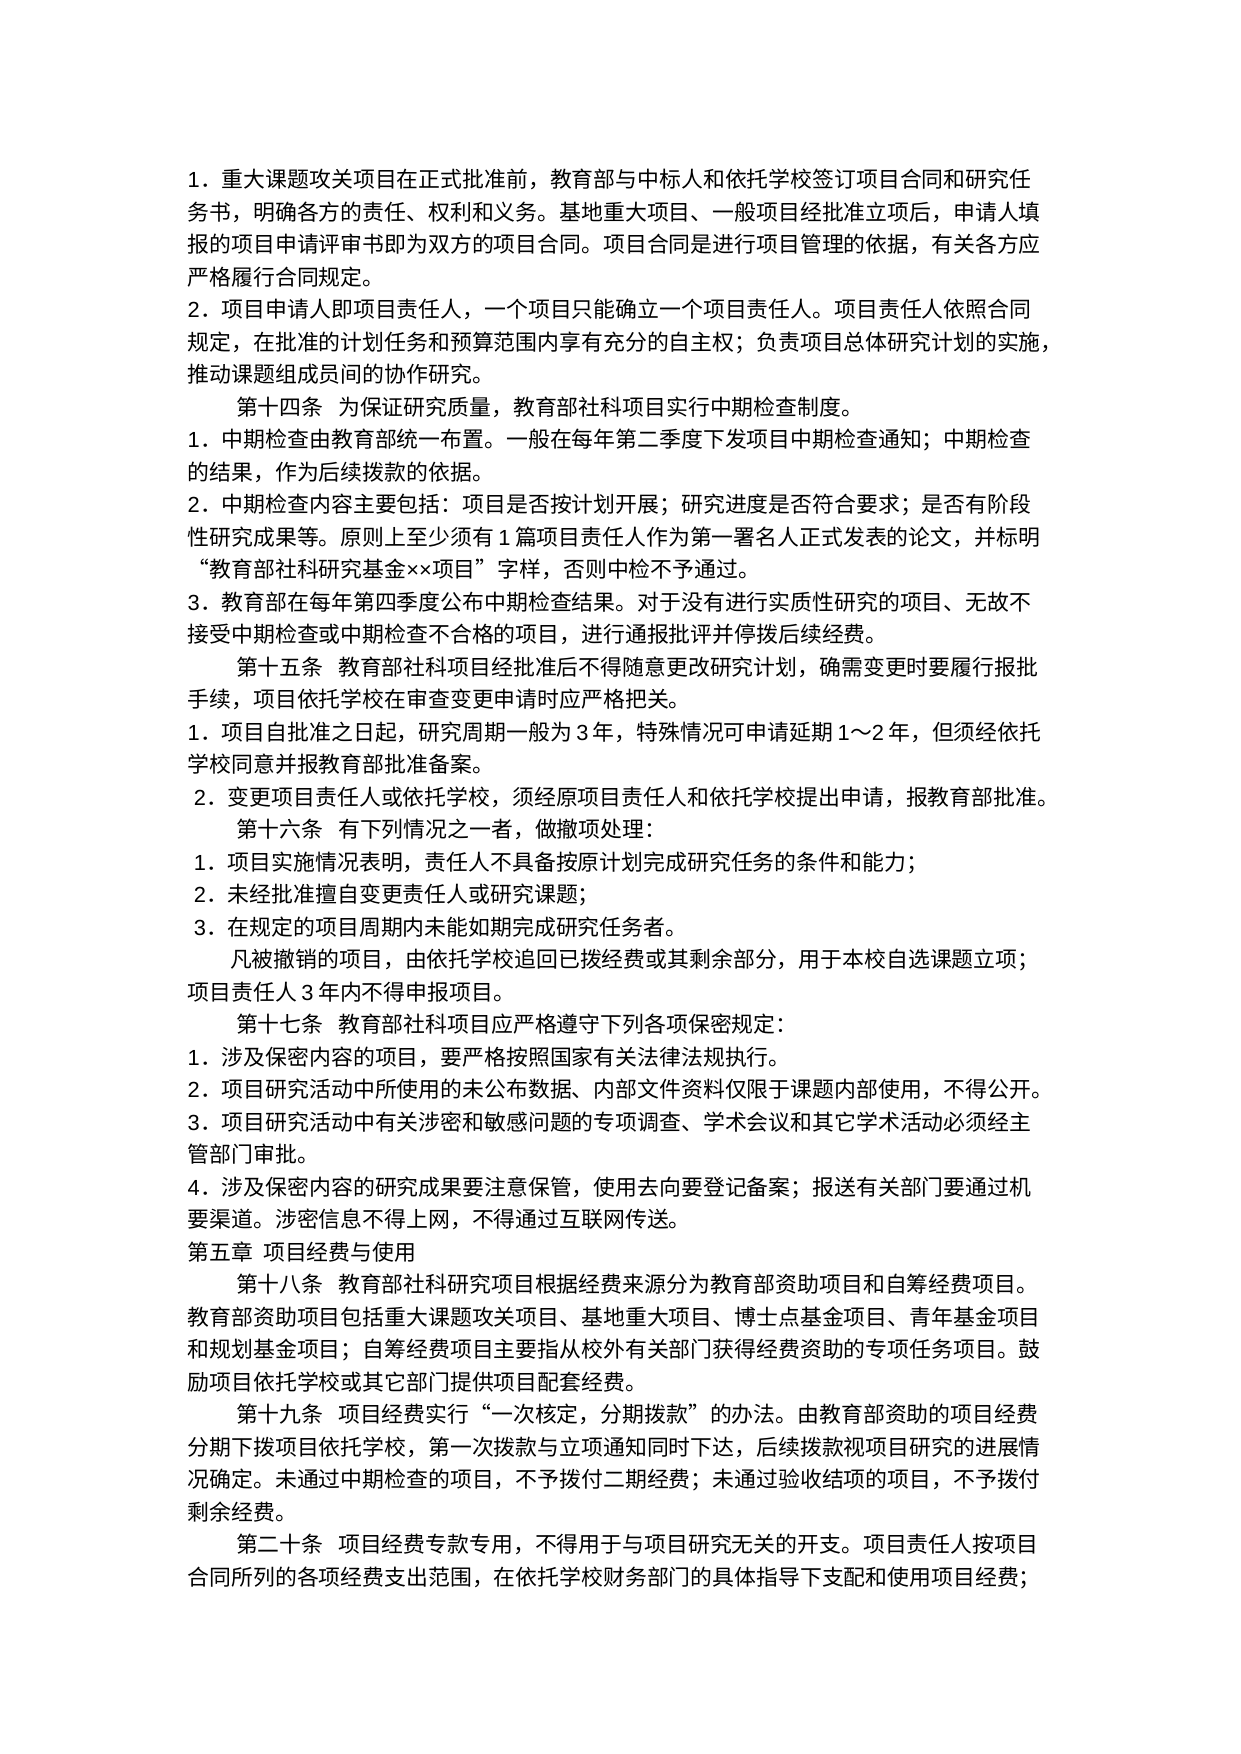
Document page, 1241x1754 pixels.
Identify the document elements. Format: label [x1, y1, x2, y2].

text [187, 162, 1053, 1592]
